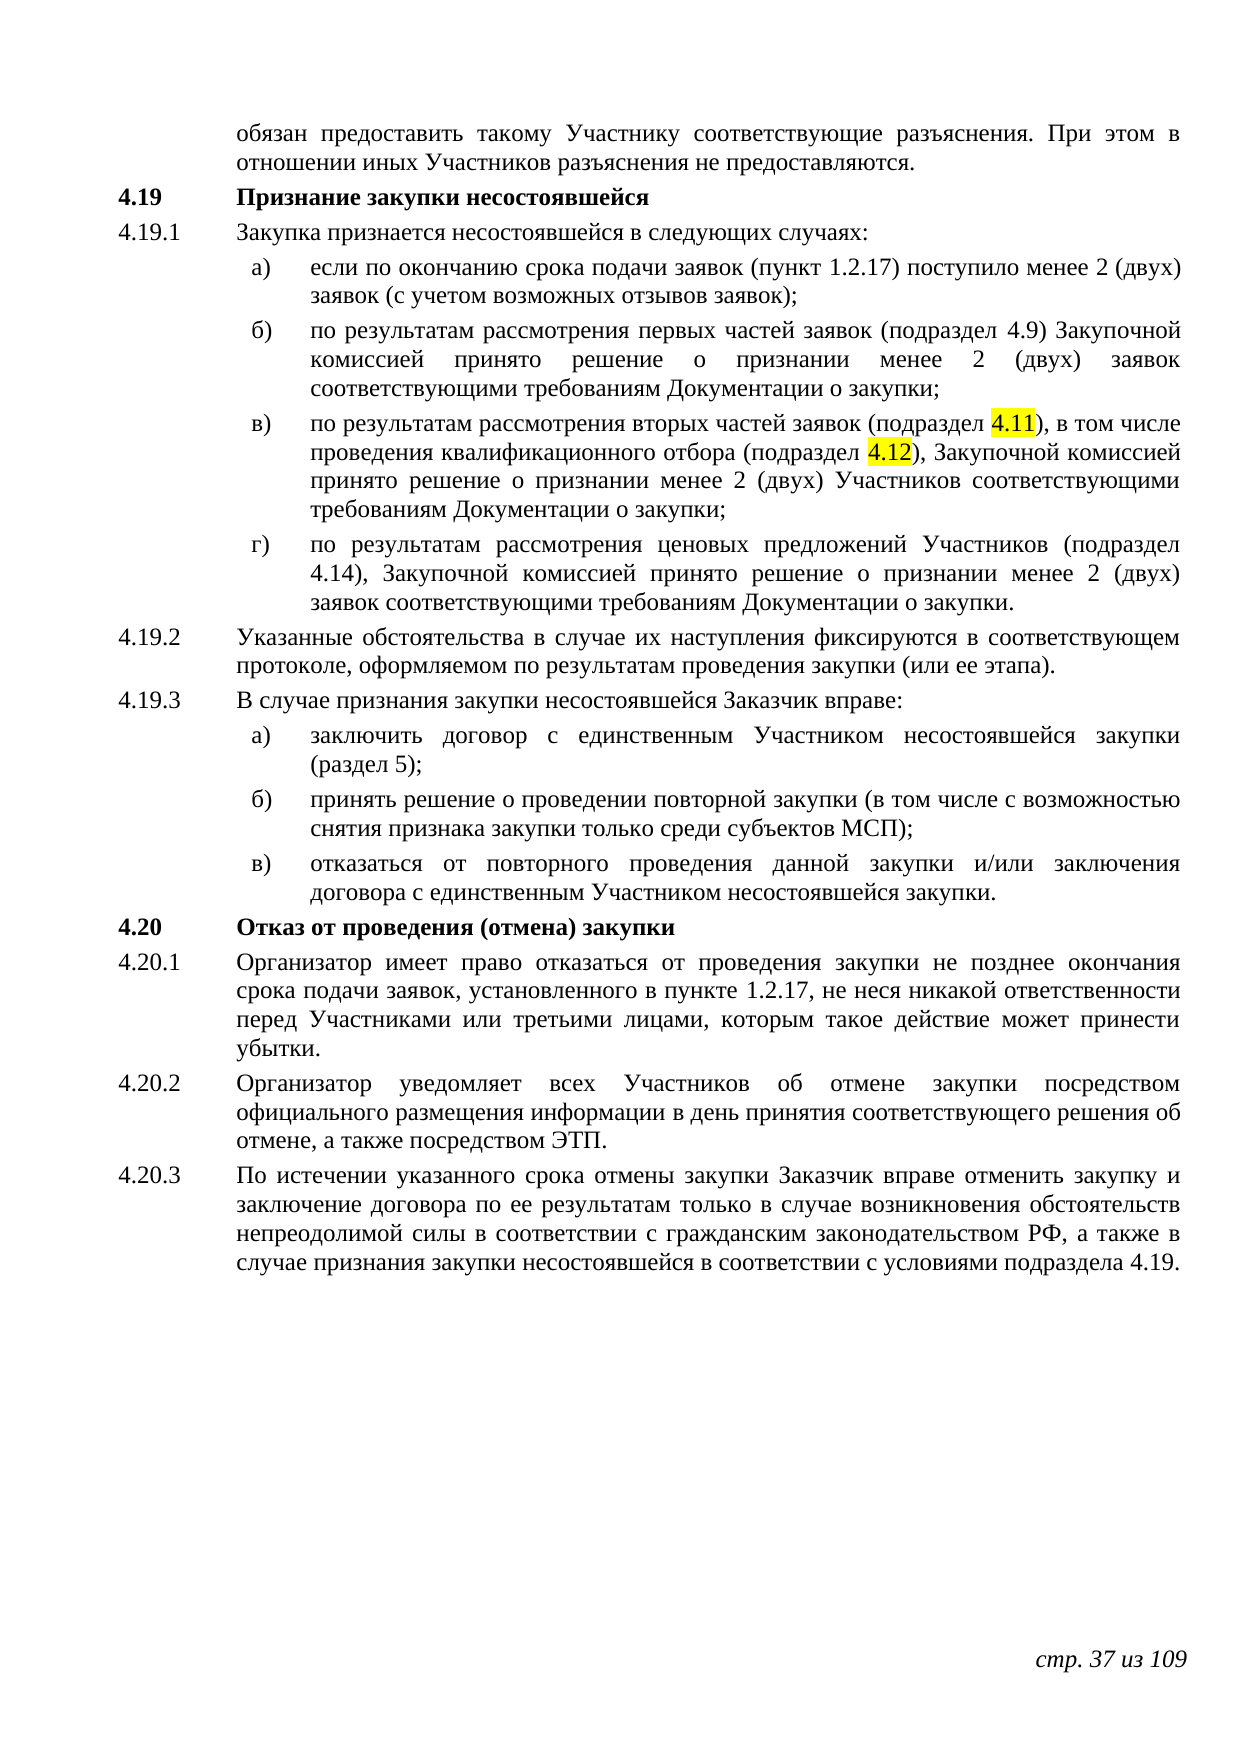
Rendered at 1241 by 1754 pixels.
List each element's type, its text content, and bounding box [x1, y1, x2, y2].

text По истечении указанного срока отмены закупки Заказчик вправе отменить закупку и заключение договора по ее результатам только в случае возникновения обстоятельств непреодолимой силы в соответствии с гражданским законодательством РФ, а также в случае признания закупки несостоявшейся в соответствии с условиями подраздела 4.19. [118, 1161, 1181, 1276]
text по результатам рассмотрения ценовых предложений Участников (подраздел 4.14), Закупочной комиссией принято решение о признании менее 2 (двух) заявок соответствующими требованиям Документации о закупки. [251, 529, 1181, 616]
text Организатор уведомляет всех Участников об отмене закупки посредством официального размещения информации в день принятия соответствующего решения об отмене, а также посредством ЭТП. [118, 1068, 1181, 1154]
text по результатам рассмотрения вторых частей заявок (подраздел 4.11), в том числе проведения квалификационного отбора (подраздел 4.12), Закупочной комиссией принято решение о признании менее 2 (двух) Участников соответствующими требованиям Документации о закупки; [251, 408, 1181, 523]
text принять решение о проведении повторной закупки (в том числе с возможностью снятия признака закупки только среди субъектов МСП); [251, 784, 1181, 842]
subtitle Отказ от проведения (отмена) закупки [118, 912, 1181, 941]
subtitle Признание закупки несостоявшейся [118, 182, 1181, 211]
text отказаться от повторного проведения данной закупки и/или заключения договора с единственным Участником несостоявшейся закупки. [251, 848, 1181, 906]
text В случае признания закупки несостоявшейся Заказчик вправе: [118, 686, 1181, 714]
text если по окончанию срока подачи заявок (пункт 1.2.17) поступило менее 2 (двух) заявок (с учетом возможных отзывов заявок); [251, 252, 1181, 309]
text Закупка признается несостоявшейся в следующих случаях: [118, 217, 1181, 246]
text Организатор имеет право отказаться от проведения закупки не позднее окончания срока подачи заявок, установленного в пункте 1.2.17, не неся никакой ответственности перед Участниками или третьими лицами, которым такое действие может принести убытки. [118, 947, 1181, 1062]
text Указанные обстоятельства в случае их наступления фиксируются в соответствующем протоколе, оформляемом по результатам проведения закупки (или ее этапа). [118, 622, 1181, 679]
text по результатам рассмотрения первых частей заявок (подраздел 4.9) Закупочной комиссией принято решение о признании менее 2 (двух) заявок соответствующими требованиям Документации о закупки; [251, 316, 1181, 402]
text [118, 118, 1181, 176]
text заключить договор с единственным Участником несостоявшейся закупки (раздел 5); [251, 721, 1181, 778]
